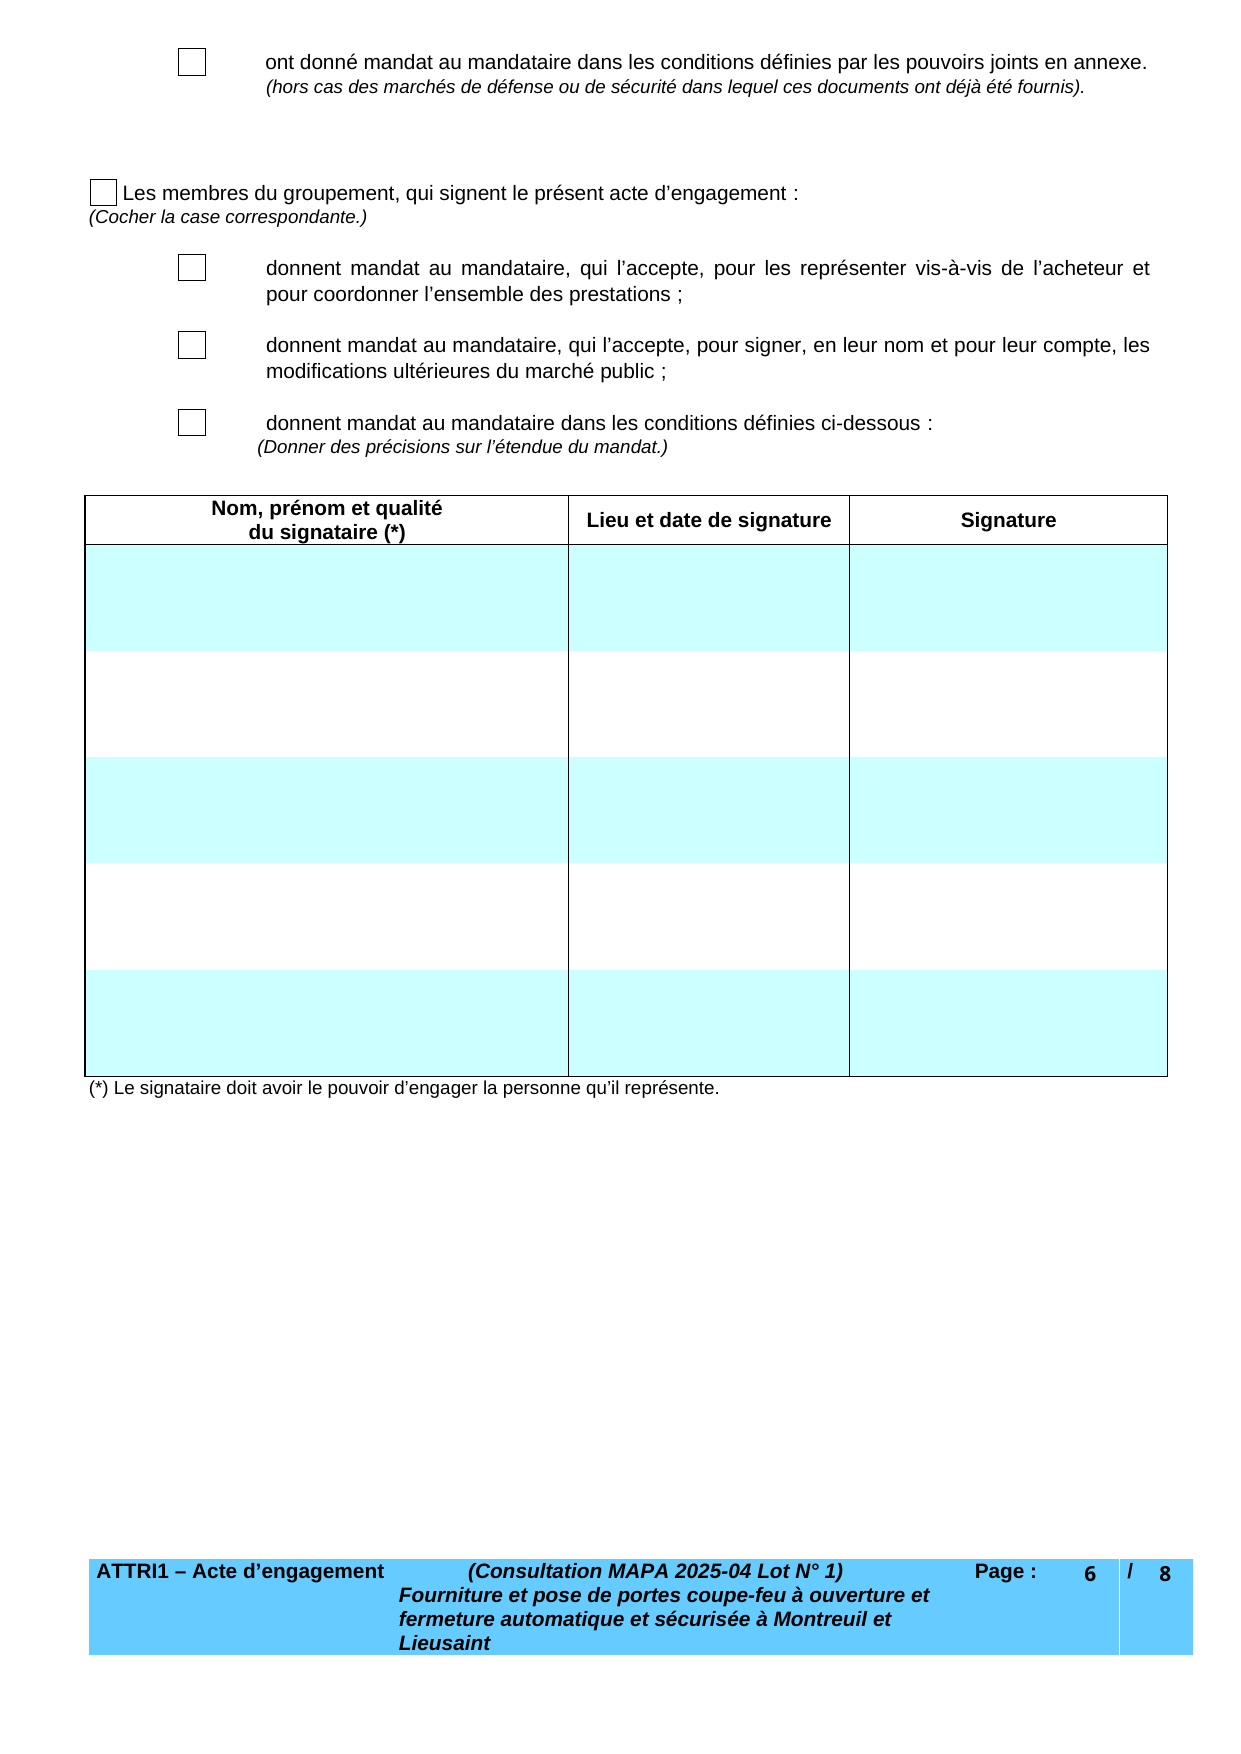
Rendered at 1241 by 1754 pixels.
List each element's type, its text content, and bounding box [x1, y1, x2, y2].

table_cell [86, 545, 568, 651]
table_cell [850, 757, 1167, 863]
text donnent mandat au mandataire, qui l’accepte, pour les représenter vis-à-vis de l’acheteur et pour coordonner l’ensemble des prestations ; [177, 253, 1152, 305]
text donnent mandat au mandataire dans les conditions définies ci-dessous : [118, 408, 1152, 436]
table_header Lieu et date de signature [569, 496, 849, 544]
table_cell [86, 863, 568, 969]
table_cell [569, 863, 849, 969]
table_cell [850, 545, 1167, 651]
table_cell [569, 757, 849, 863]
text (Cocher la case correspondante.) [89, 206, 1152, 228]
text (Donner des précisions sur l’étendue du mandat.) [118, 436, 1152, 458]
table_cell [850, 651, 1167, 757]
table_header Nom, prénom et qualité du signataire (*) [86, 496, 568, 544]
table_cell [850, 970, 1167, 1076]
table_cell [569, 545, 849, 651]
text (hors cas des marchés de défense ou de sécurité dans lequel ces documents ont déjà été fournis). [266, 76, 1152, 97]
table_cell [569, 651, 849, 757]
text donnent mandat au mandataire, qui l’accepte, pour signer, en leur nom et pour leur compte, les modifications ultérieures du marché public ; [177, 330, 1152, 383]
table_cell [569, 970, 849, 1076]
table_header Signature [850, 496, 1167, 544]
table_cell [86, 757, 568, 863]
table_cell [86, 651, 568, 757]
text (*) Le signataire doit avoir le pouvoir d’engager la personne qu’il représente. [89, 1077, 1152, 1098]
text Les membres du groupement, qui signent le présent acte d’engagement : [89, 178, 1152, 206]
text ont donné mandat au mandataire dans les conditions définies par les pouvoirs joints en annexe. [118, 47, 1152, 76]
table_cell [850, 863, 1167, 969]
table_cell [86, 970, 568, 1076]
